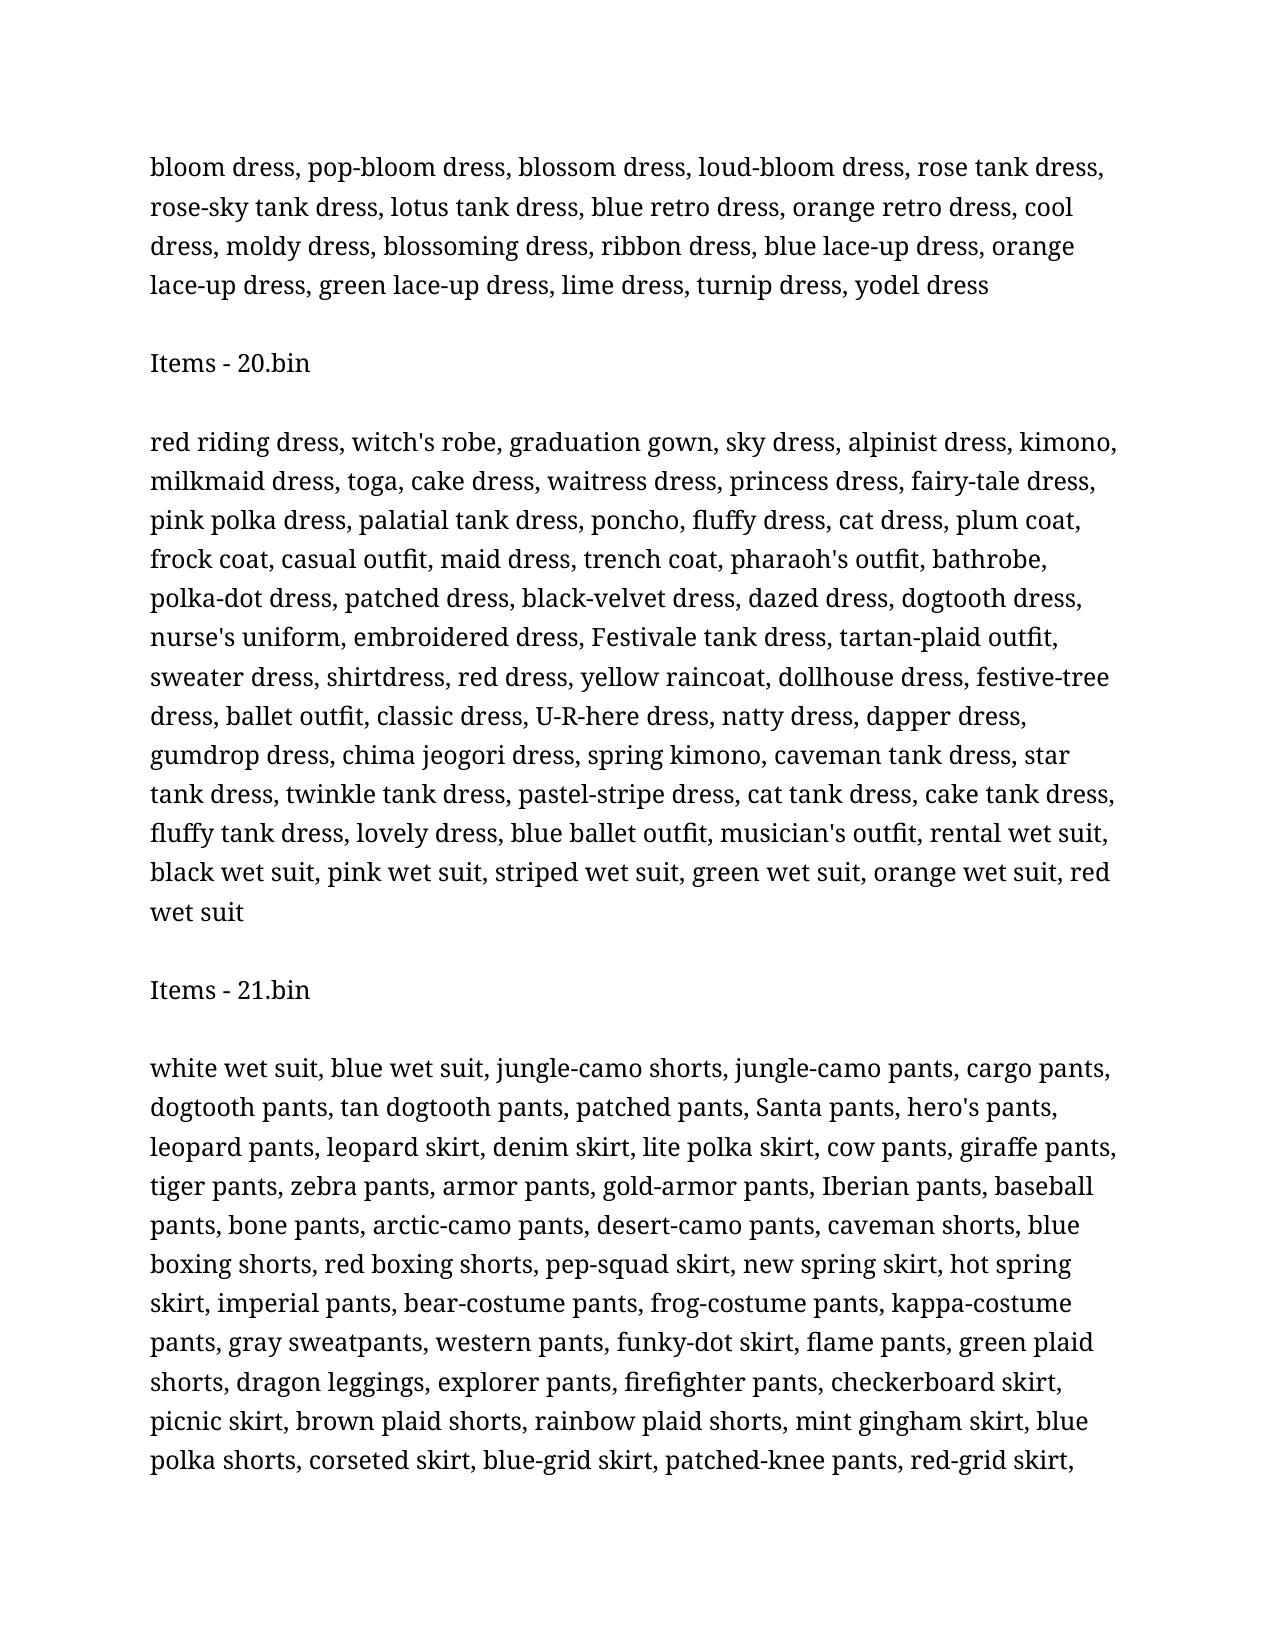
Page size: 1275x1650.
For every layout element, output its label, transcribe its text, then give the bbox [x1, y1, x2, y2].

text red riding dress, witch's robe, graduation gown, sky dress, alpinist dress, kimono, milkmaid dress, toga, cake dress, waitress dress, princess dress, fairy-tale dress, pink polka dress, palatial tank dress, poncho, fluffy dress, cat dress, plum coat, frock coat, casual outfit, maid dress, trench coat, pharaoh's outfit, bathrobe, polka-dot dress, patched dress, black-velvet dress, dazed dress, dogtooth dress, nurse's uniform, embroidered dress, Festivale tank dress, tartan-plaid outfit, sweater dress, shirtdress, red dress, yellow raincoat, dollhouse dress, festive-tree dress, ballet outfit, classic dress, U-R-here dress, natty dress, dapper dress, gumdrop dress, chima jeogori dress, spring kimono, caveman tank dress, star tank dress, twinkle tank dress, pastel-stripe dress, cat tank dress, cake tank dress, fluffy tank dress, lovely dress, blue ballet outfit, musician's outfit, rental wet suit, black wet suit, pink wet suit, striped wet suit, green wet suit, orange wet suit, red wet suit [150, 424, 1125, 928]
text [150, 1051, 1125, 1477]
text Items - 21.bin [150, 972, 1125, 1007]
text Items - 20.bin [150, 346, 1125, 380]
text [150, 150, 1125, 302]
